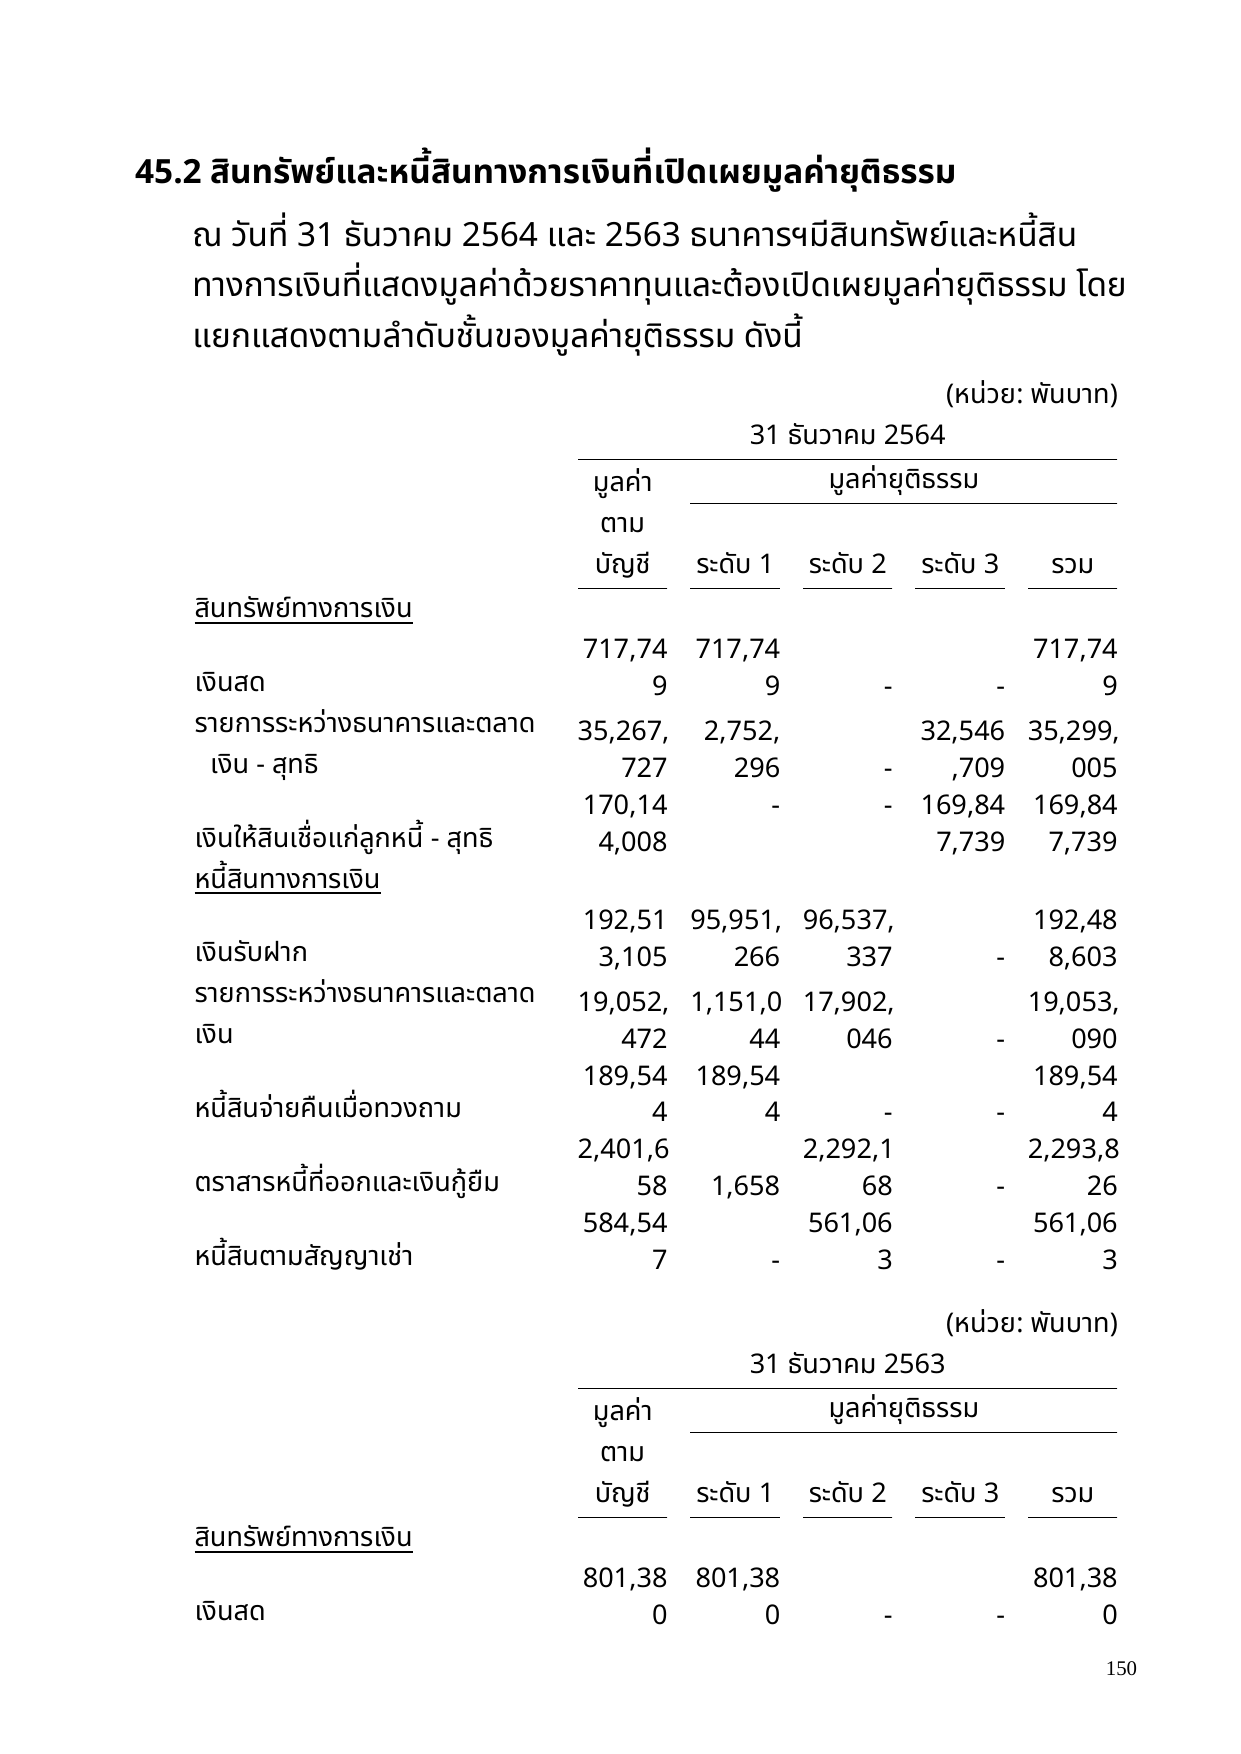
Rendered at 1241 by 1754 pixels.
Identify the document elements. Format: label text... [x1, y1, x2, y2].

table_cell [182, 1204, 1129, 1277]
text ณ วันที่ 31 ธันวาคม 2564 และ 2563 ธนาคารฯมีสินทรัพย์และหนี้สินทางการเงินที่แสดงมูลค่าด้วยราคาทุนและต้องเปิดเผยมูลค่ายุติธรรม โดยแยกแสดงตามลำดับชั้นของมูลค่ายุติธรรม ดังนี้ [192, 211, 1137, 362]
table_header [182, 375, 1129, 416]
text 45.2 สินทรัพย์และหนี้สินทางการเงินที่เปิดเผยมูลค่ายุติธรรม [135, 147, 1137, 198]
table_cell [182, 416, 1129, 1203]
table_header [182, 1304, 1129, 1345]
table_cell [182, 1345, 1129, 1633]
